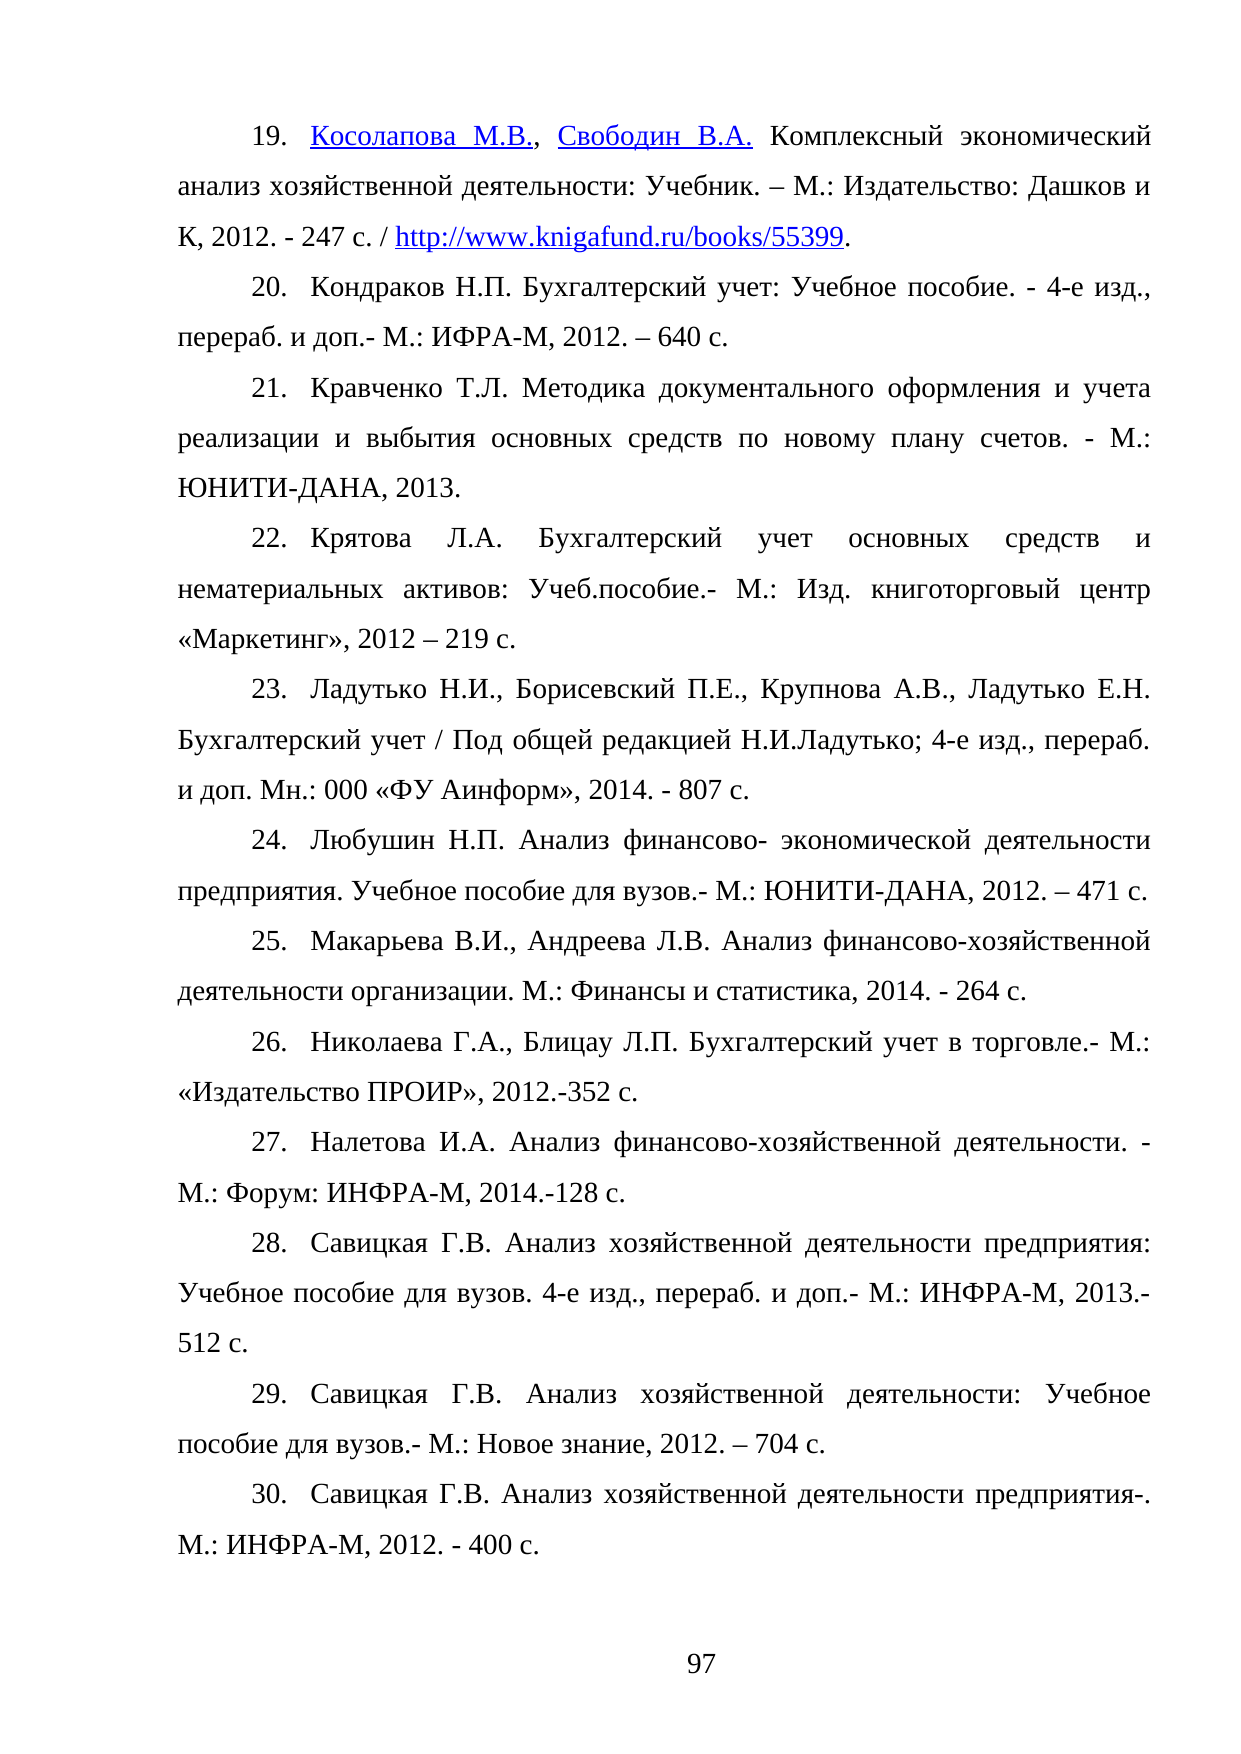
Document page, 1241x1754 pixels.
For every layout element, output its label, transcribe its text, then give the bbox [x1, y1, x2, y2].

list Савицкая Г.В. Анализ хозяйственной деятельности: Учебное пособие для вузов.- М.: Новое знание, 2012. – 704 с. [177, 1376, 1152, 1460]
list Косолапова М.В., Свободин В.А. Комплексный экономический анализ хозяйственной деятельности: Учебник. – М.: Издательство: Дашков и К, 2012. - 247 с. / http://www.knigafund.ru/books/55399. [177, 118, 1152, 252]
list Любушин Н.П. Анализ финансово- экономической деятельности предприятия. Учебное пособие для вузов.- М.: ЮНИТИ-ДАНА, 2012. – 471 с. [177, 822, 1152, 906]
list Савицкая Г.В. Анализ хозяйственной деятельности предприятия: Учебное пособие для вузов. 4-е изд., перераб. и доп.- М.: ИНФРА-М, 2013.-512 с. [177, 1225, 1152, 1359]
list Макарьева В.И., Андреева Л.В. Анализ финансово-хозяйственной деятельности организации. М.: Финансы и статистика, 2014. - 264 с. [177, 923, 1152, 1007]
list Крятова Л.А. Бухгалтерский учет основных средств и нематериальных активов: Учеб.пособие.- М.: Изд. книготорговый центр «Маркетинг», 2012 – 219 с. [177, 521, 1152, 655]
list Кондраков Н.П. Бухгалтерский учет: Учебное пособие. - 4-е изд., перераб. и доп.- М.: ИФРА-М, 2012. – 640 с. [177, 269, 1152, 353]
list Савицкая Г.В. Анализ хозяйственной деятельности предприятия-. М.: ИНФРА-М, 2012. - 400 с. [177, 1477, 1152, 1560]
list Налетова И.А. Анализ финансово-хозяйственной деятельности. -М.: Форум: ИНФРА-М, 2014.-128 с. [177, 1124, 1152, 1208]
list Кравченко Т.Л. Методика документального оформления и учета реализации и выбытия основных средств по новому плану счетов. - М.: ЮНИТИ-ДАНА, 2013. [177, 370, 1152, 504]
list Ладутько Н.И., Борисевский П.Е., Крупнова А.В., Ладутько Е.Н. Бухгалтерский учет / Под общей редакцией Н.И.Ладутько; 4-е изд., перераб. и доп. Мн.: 000 «ФУ Аинформ», 2014. - 807 с. [177, 672, 1152, 806]
list Николаева Г.А., Блицау Л.П. Бухгалтерский учет в торговле.- М.: «Издательство ПРОИР», 2012.-352 с. [177, 1024, 1152, 1108]
